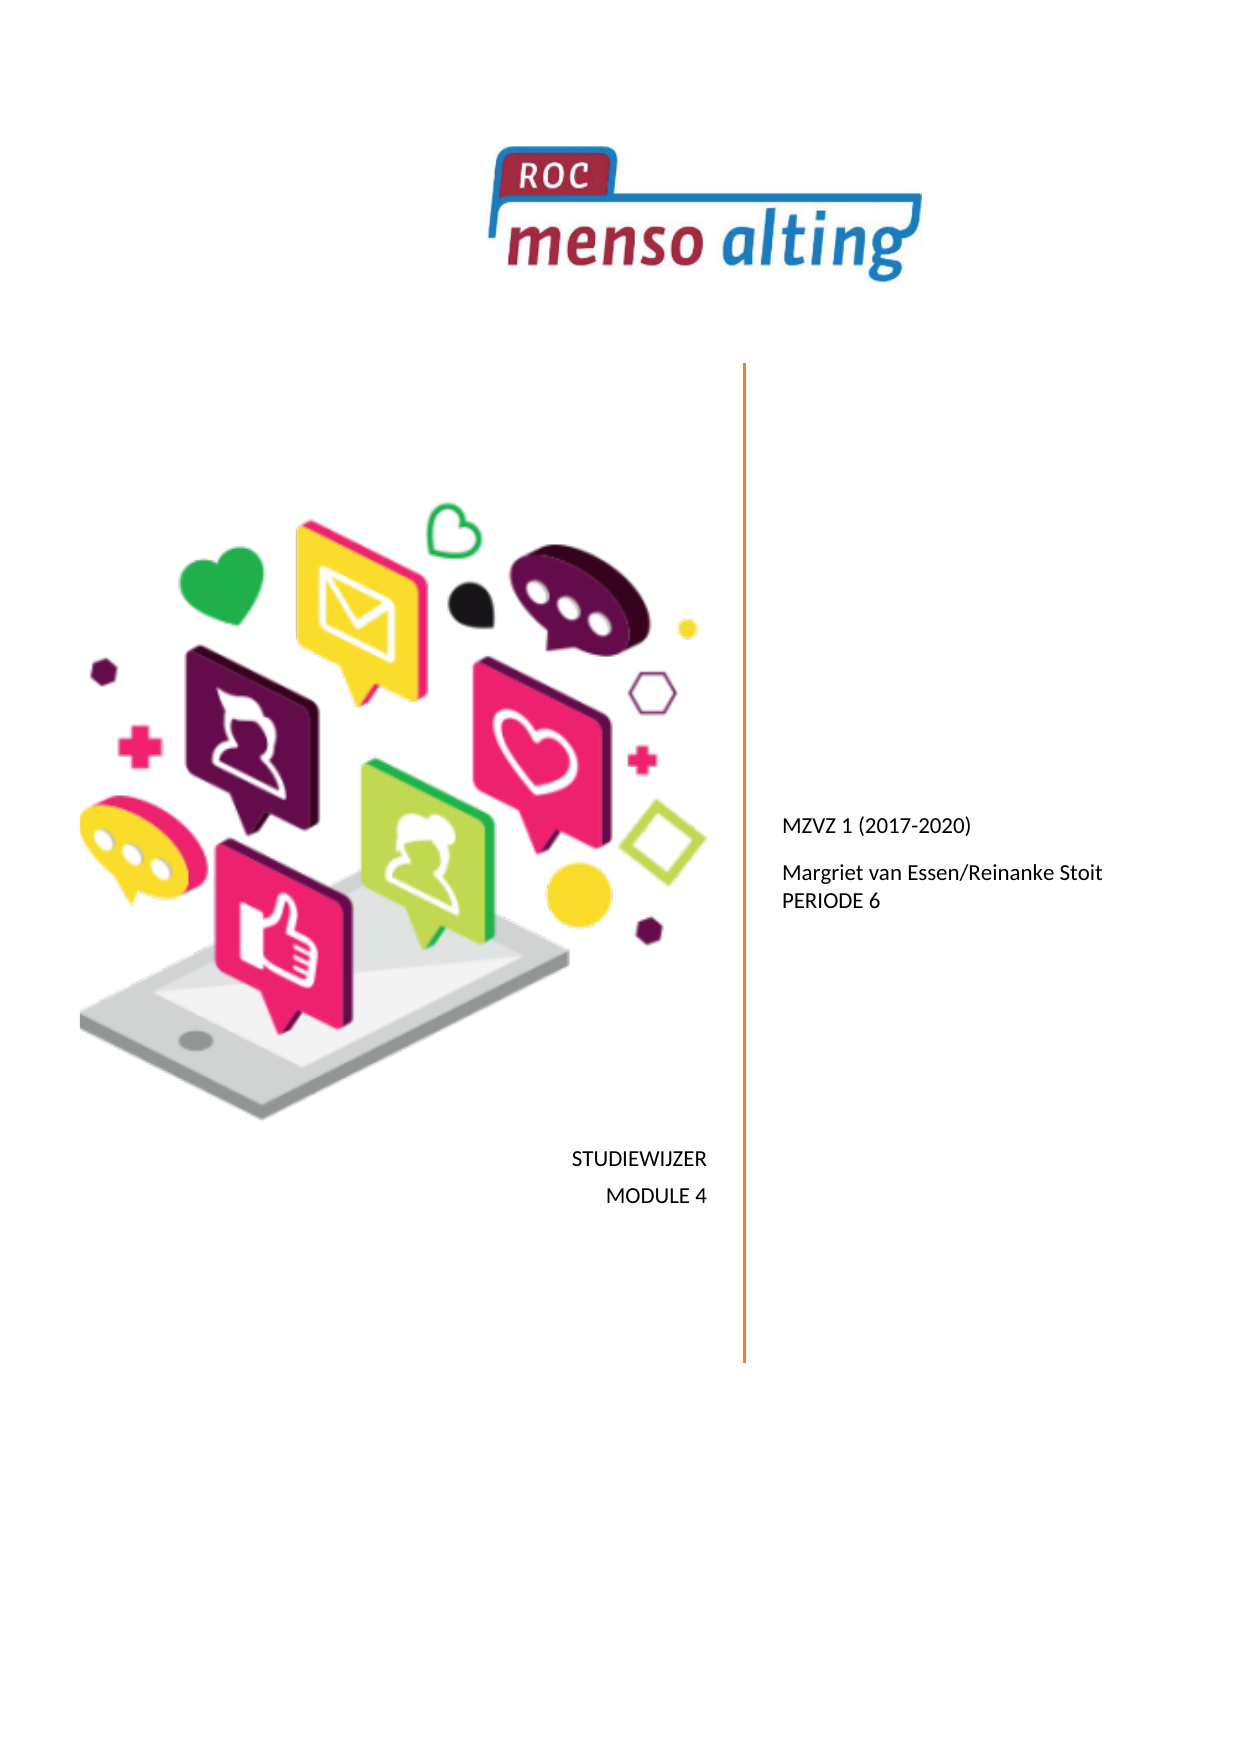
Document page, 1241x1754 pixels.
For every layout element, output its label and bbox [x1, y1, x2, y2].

picture [486, 146, 922, 283]
picture [79, 498, 707, 1126]
